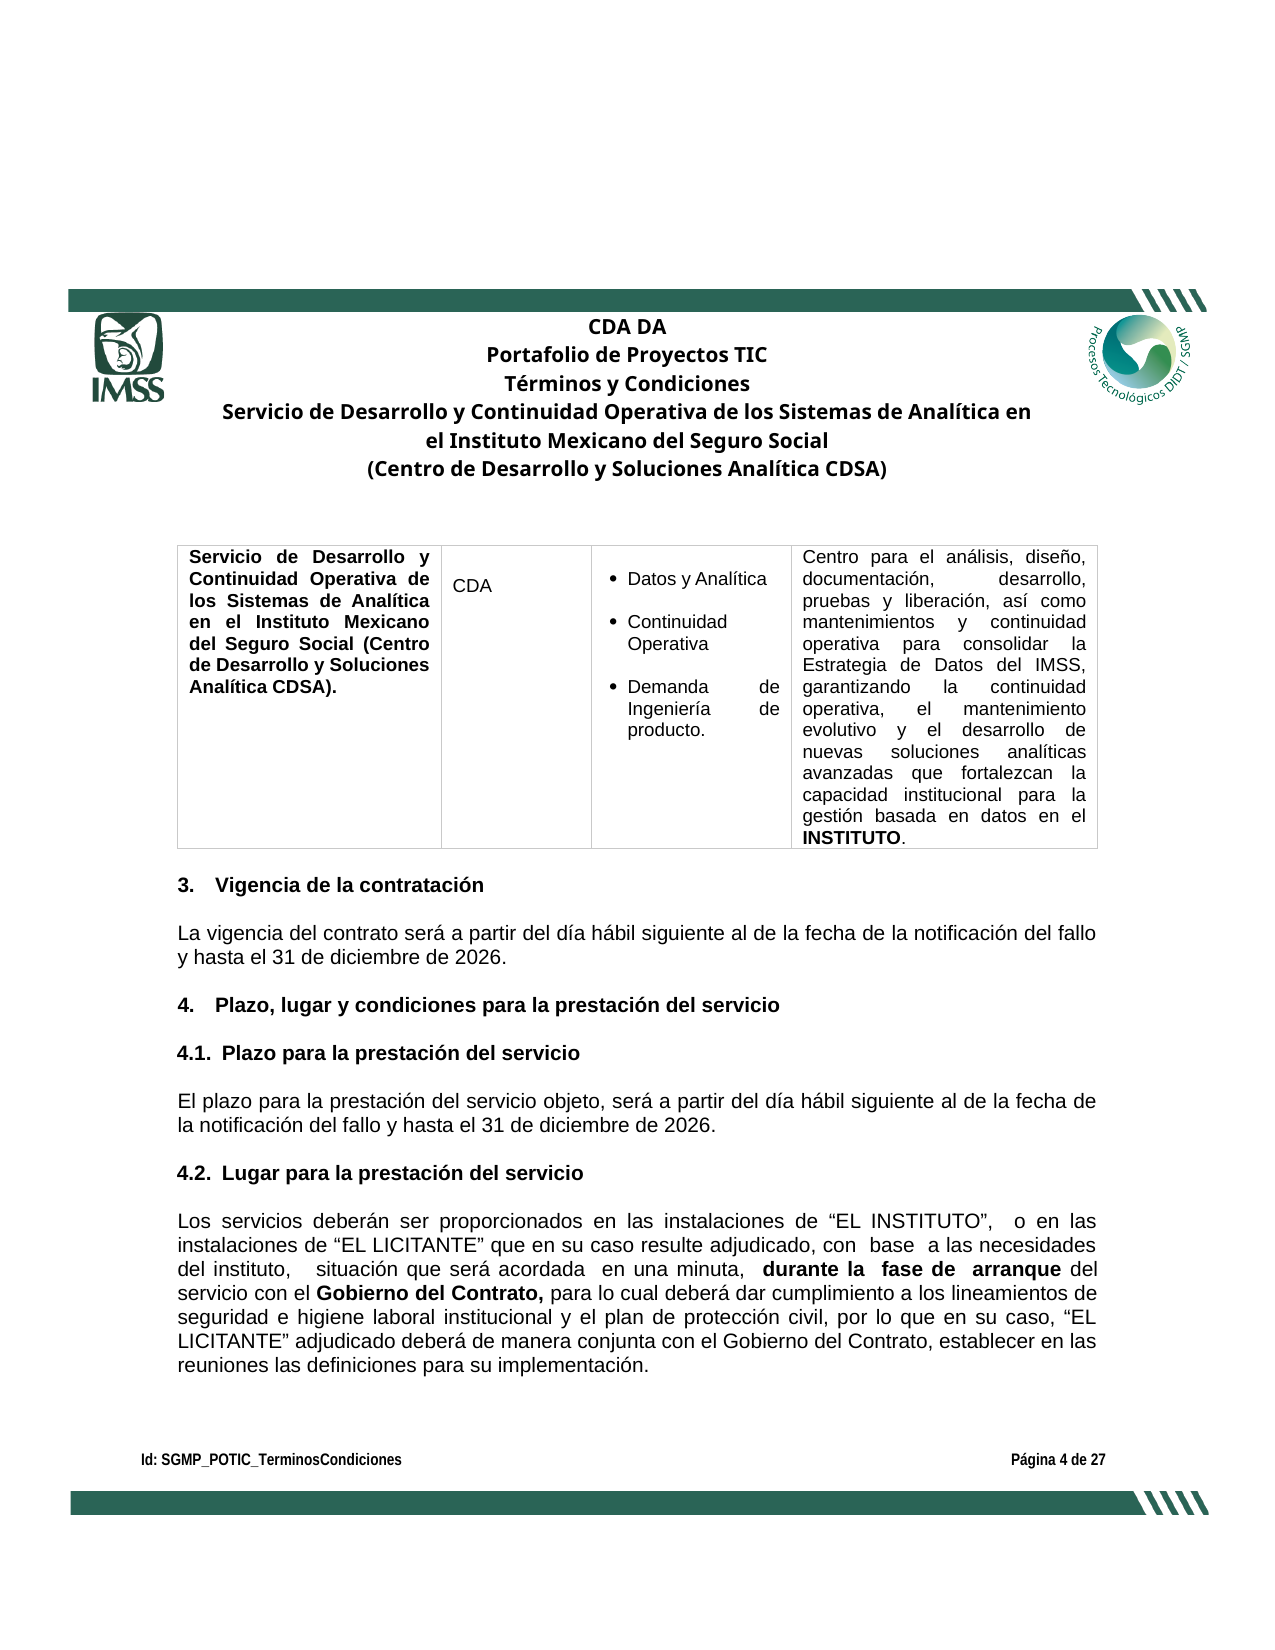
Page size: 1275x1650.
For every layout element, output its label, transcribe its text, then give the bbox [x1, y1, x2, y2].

picture [68, 289, 1207, 405]
subtitle Vigencia de la contratación [177, 873, 1092, 897]
subtitle Plazo para la prestación del servicio [177, 1041, 1092, 1065]
text El plazo para la prestación del servicio objeto, será a partir del día hábil siguiente al de la fecha de la notificación del fallo y hasta el 31 de diciembre de 2026. [177, 1089, 1098, 1137]
subtitle Lugar para la prestación del servicio [177, 1161, 1092, 1185]
table_cell Centro para el análisis, diseño, documentación, desarrollo, pruebas y liberación, así como mantenimientos y continuidad operativa para consolidar la Estrategia de Datos del IMSS, garantizando la continuidad operativa, el mantenimiento evolutivo y el desarrollo de nuevas soluciones analíticas avanzadas que fortalezcan la capacidad institucional para la gestión basada en datos en el INSTITUTO. [792, 546, 1097, 848]
table_cell Servicio de Desarrollo y Continuidad Operativa de los Sistemas de Analítica en el Instituto Mexicano del Seguro Social (Centro de Desarrollo y Soluciones Analítica CDSA). [178, 546, 441, 848]
table_cell Datos y Analítica Continuidad Operativa Demanda de Ingeniería de producto. [592, 546, 791, 848]
picture [70, 1491, 1209, 1515]
text La vigencia del contrato será a partir del día hábil siguiente al de la fecha de la notificación del fallo y hasta el 31 de diciembre de 2026. [177, 921, 1098, 969]
subtitle Plazo, lugar y condiciones para la prestación del servicio [177, 993, 1092, 1017]
table_cell CDA [442, 546, 591, 848]
text Los servicios deberán ser proporcionados en las instalaciones de “EL INSTITUTO”, o en las instalaciones de “EL LICITANTE” que en su caso resulte adjudicado, con base a las necesidades del instituto, situación que será acordada en una minuta, durante la fase de arranque del servicio con el Gobierno del Contrato, para lo cual deberá dar cumplimiento a los lineamientos de seguridad e higiene laboral institucional y el plan de protección civil, por lo que en su caso, “EL LICITANTE” adjudicado deberá de manera conjunta con el Gobierno del Contrato, establecer en las reuniones las definiciones para su implementación. [177, 1209, 1098, 1376]
